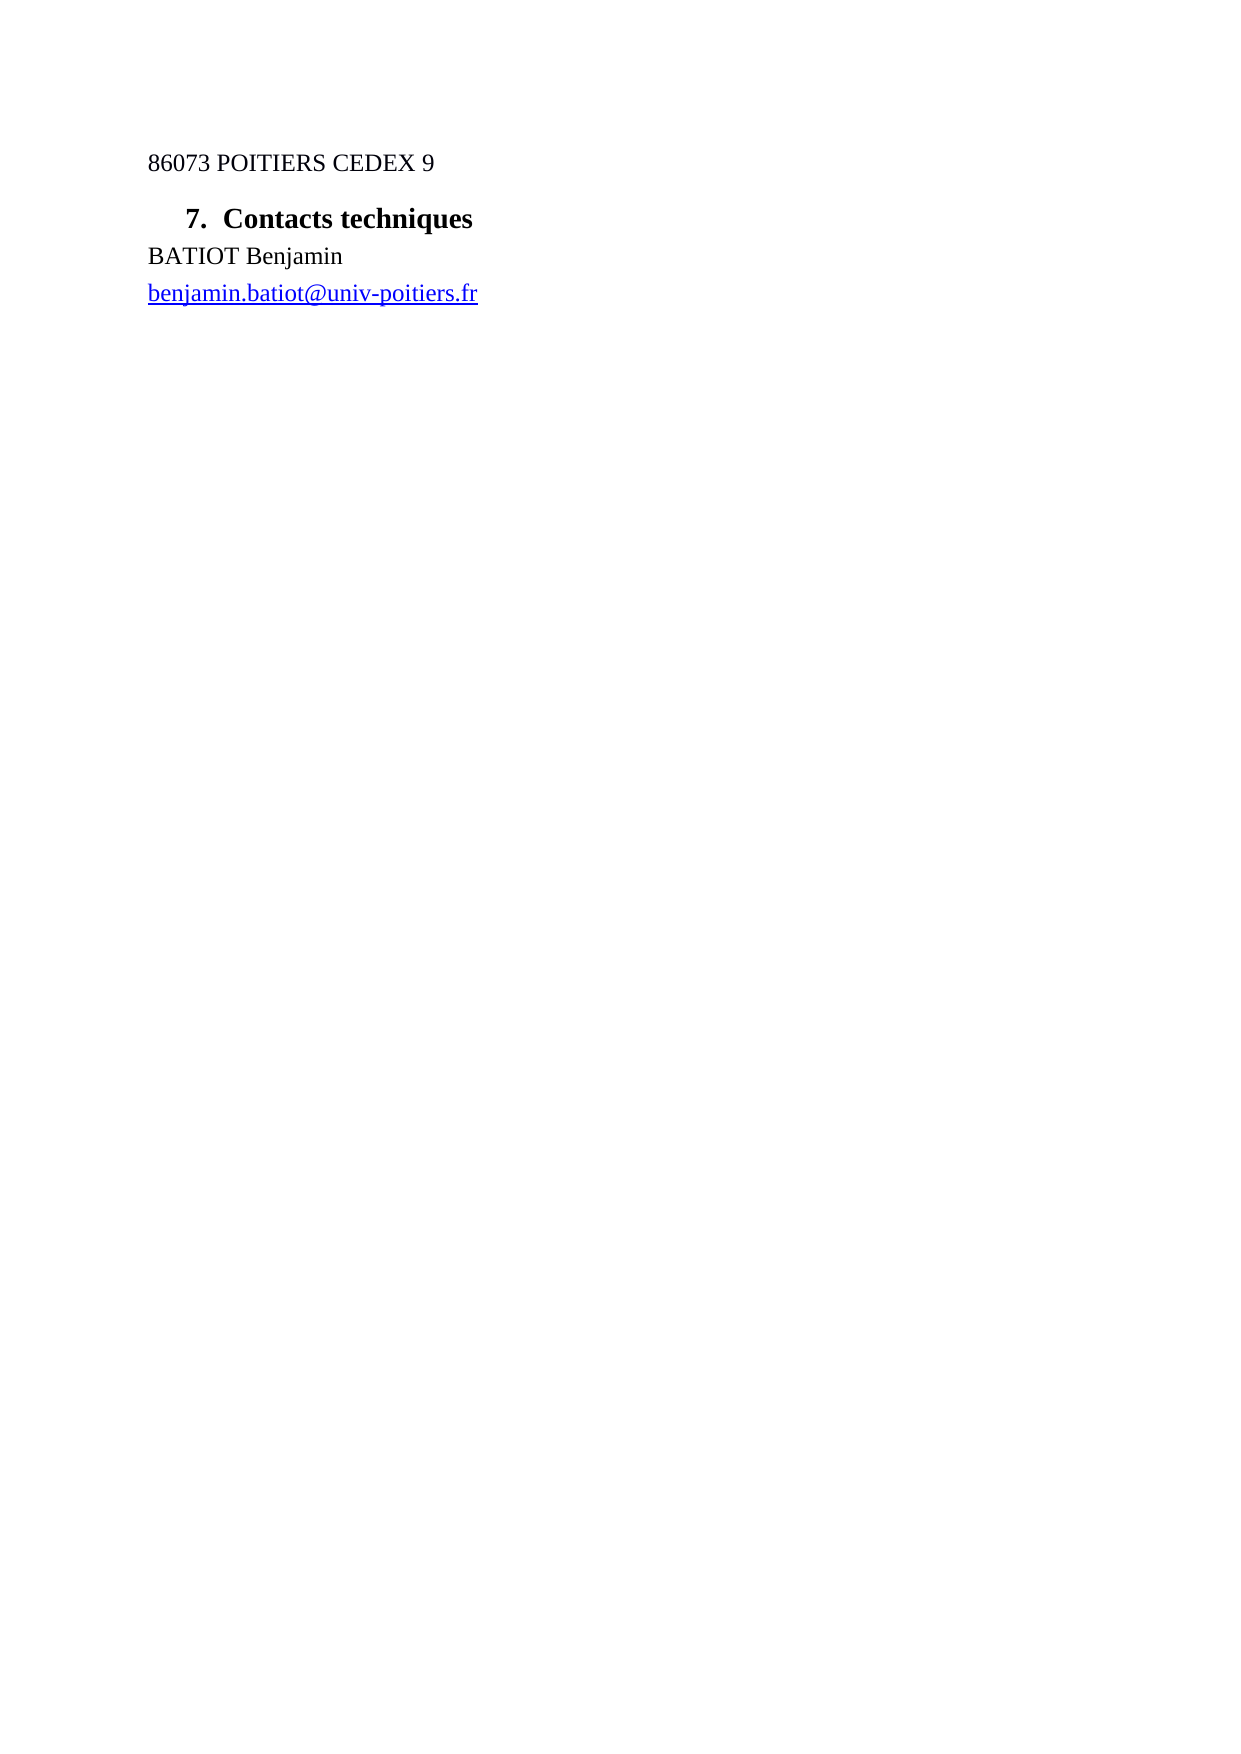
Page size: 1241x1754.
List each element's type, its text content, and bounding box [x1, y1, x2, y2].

list Contacts techniques [185, 201, 1093, 235]
text 86073 POITIERS CEDEX 9 [148, 148, 1093, 176]
text benjamin.batiot@univ-poitiers.fr [148, 278, 1093, 307]
text BATIOT Benjamin [148, 241, 1093, 270]
